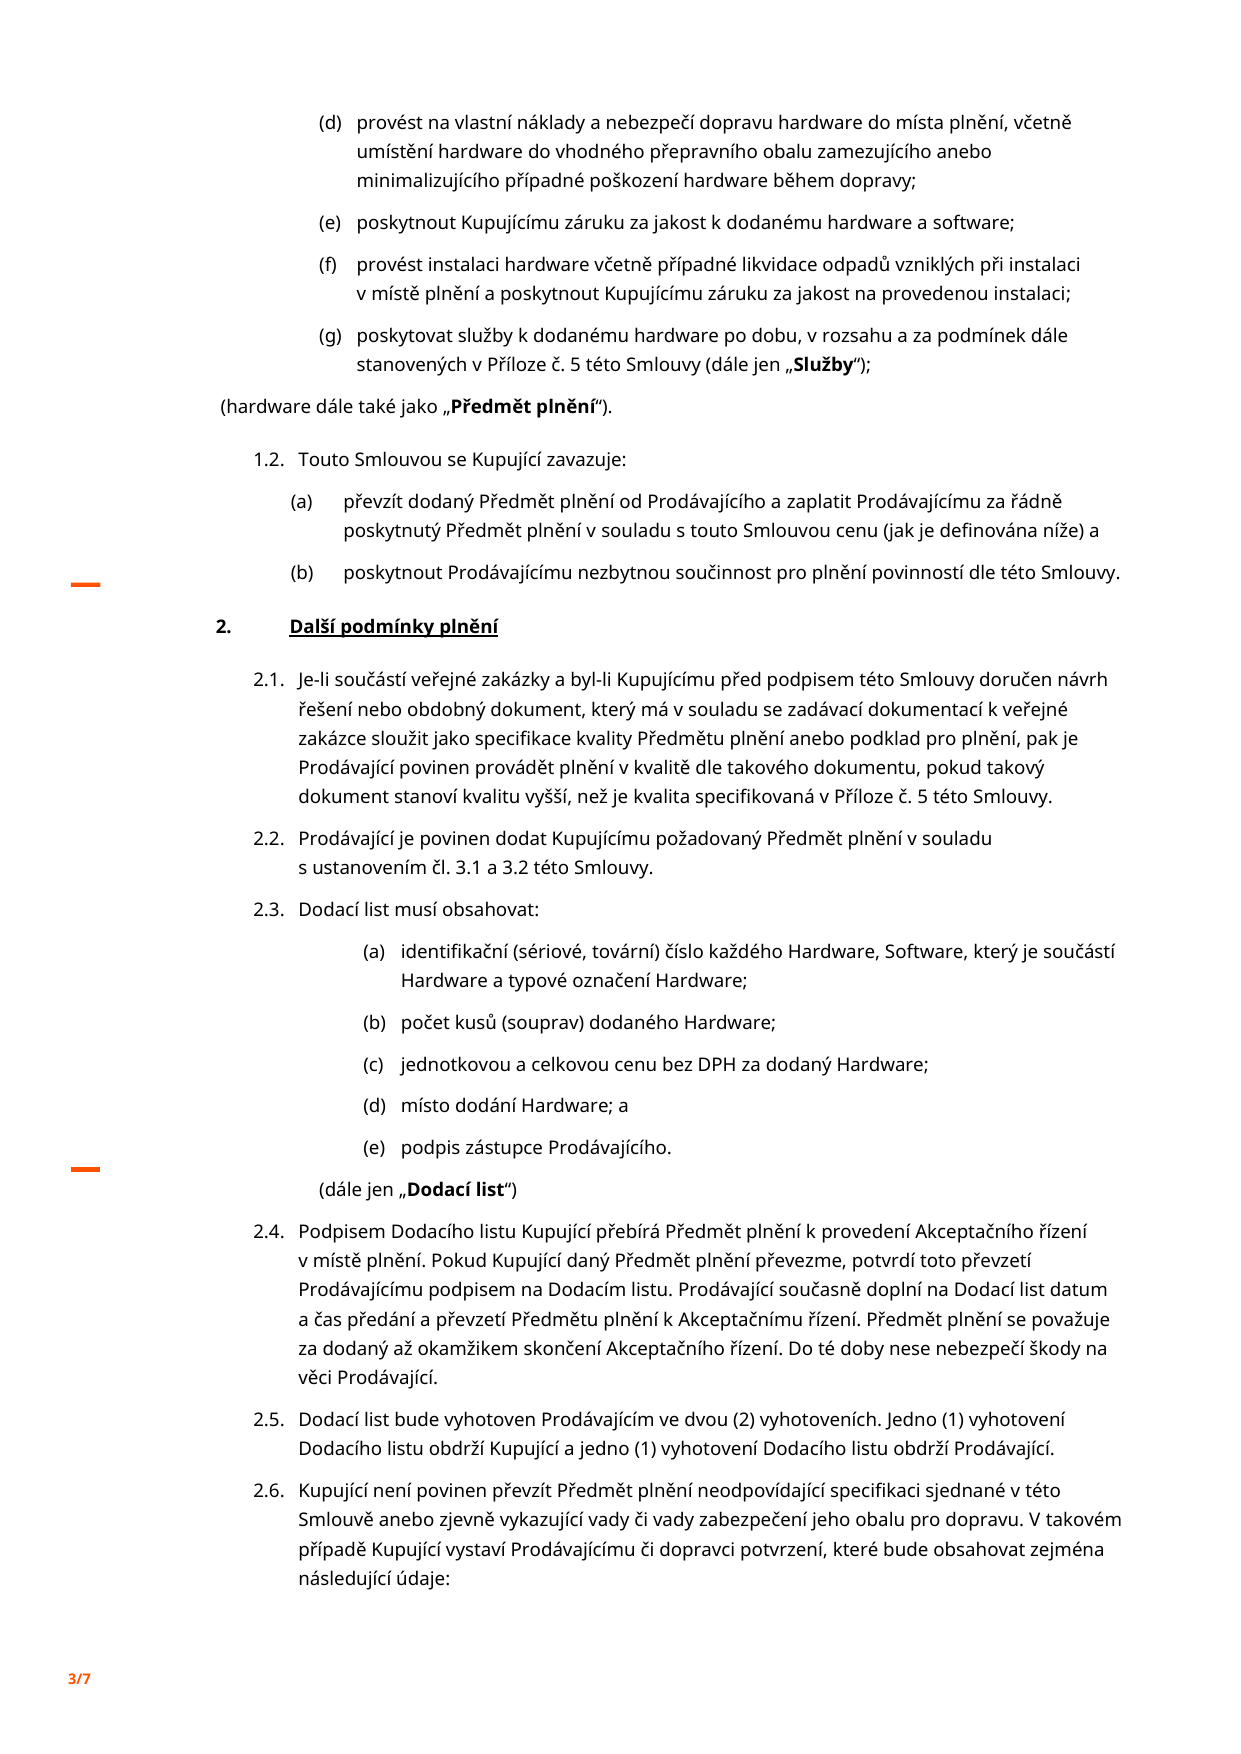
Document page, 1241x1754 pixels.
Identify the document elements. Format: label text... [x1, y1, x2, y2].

list identifikační (sériové, tovární) číslo každého Hardware, Software, který je součástí Hardware a typové označení Hardware; [363, 938, 1122, 993]
list poskytnout Prodávajícímu nezbytnou součinnost pro plnění povinností dle této Smlouvy. [291, 559, 1122, 585]
list Dodací list musí obsahovat: [253, 896, 1122, 922]
list podpis zástupce Prodávajícího. [363, 1134, 1122, 1160]
list Touto Smlouvou se Kupující zavazuje: [253, 446, 1122, 472]
list poskytnout Kupujícímu záruku za jakost k dodanému hardware a software; [319, 209, 1122, 235]
list místo dodání Hardware; a [363, 1093, 1122, 1118]
list Kupující není povinen převzít Předmět plnění neodpovídající specifikaci sjednané v této Smlouvě anebo zjevně vykazující vady či vady zabezpečení jeho obalu pro dopravu. V takovém případě Kupující vystaví Prodávajícímu či dopravci potvrzení, které bude obsahovat zejména následující údaje: [253, 1477, 1122, 1591]
list Je-li součástí veřejné zakázky a byl-li Kupujícímu před podpisem této Smlouvy doručen návrh řešení nebo obdobný dokument, který má v souladu se zadávací dokumentací k veřejné zakázce sloužit jako specifikace kvality Předmětu plnění anebo podklad pro plnění, pak je Prodávající povinen provádět plnění v kvalitě dle takového dokumentu, pokud takový dokument stanoví kvalitu vyšší, než je kvalita specifikovaná v Příloze č. 5 této Smlouvy. [253, 667, 1122, 809]
list počet kusů (souprav) dodaného Hardware; [363, 1009, 1122, 1035]
text (dále jen „Dodací list“) [319, 1176, 1122, 1202]
text (hardware dále také jako „Předmět plnění“). [216, 393, 1122, 419]
list jednotkovou a celkovou cenu bez DPH za dodaný Hardware; [363, 1051, 1122, 1077]
list Prodávající je povinen dodat Kupujícímu požadovaný Předmět plnění v souladu s ustanovením čl. 3.1 a 3.2 této Smlouvy. [253, 825, 1122, 880]
list převzít dodaný Předmět plnění od Prodávajícího a zaplatit Prodávajícímu za řádně poskytnutý Předmět plnění v souladu s touto Smlouvou cenu (jak je definována níže) a [291, 488, 1122, 543]
list poskytovat služby k dodanému hardware po dobu, v rozsahu a za podmínek dále stanovených v Příloze č. 5 této Smlouvy (dále jen „Služby“); [319, 322, 1122, 377]
list provést na vlastní náklady a nebezpečí dopravu hardware do místa plnění, včetně umístění hardware do vhodného přepravního obalu zamezujícího anebo minimalizujícího případné poškození hardware během dopravy; [319, 109, 1122, 193]
list provést instalaci hardware včetně případné likvidace odpadů vzniklých při instalaci v místě plnění a poskytnout Kupujícímu záruku za jakost na provedenou instalaci; [319, 251, 1122, 306]
subtitle Další podmínky plnění [216, 613, 1122, 639]
list Podpisem Dodacího listu Kupující přebírá Předmět plnění k provedení Akceptačního řízení v místě plnění. Pokud Kupující daný Předmět plnění převezme, potvrdí toto převzetí Prodávajícímu podpisem na Dodacím listu. Prodávající současně doplní na Dodací list datum a čas předání a převzetí Předmětu plnění k Akceptačnímu řízení. Předmět plnění se považuje za dodaný až okamžikem skončení Akceptačního řízení. Do té doby nese nebezpečí škody na věci Prodávající. [253, 1218, 1122, 1390]
list Dodací list bude vyhotoven Prodávajícím ve dvou (2) vyhotoveních. Jedno (1) vyhotovení Dodacího listu obdrží Kupující a jedno (1) vyhotovení Dodacího listu obdrží Prodávající. [253, 1406, 1122, 1461]
